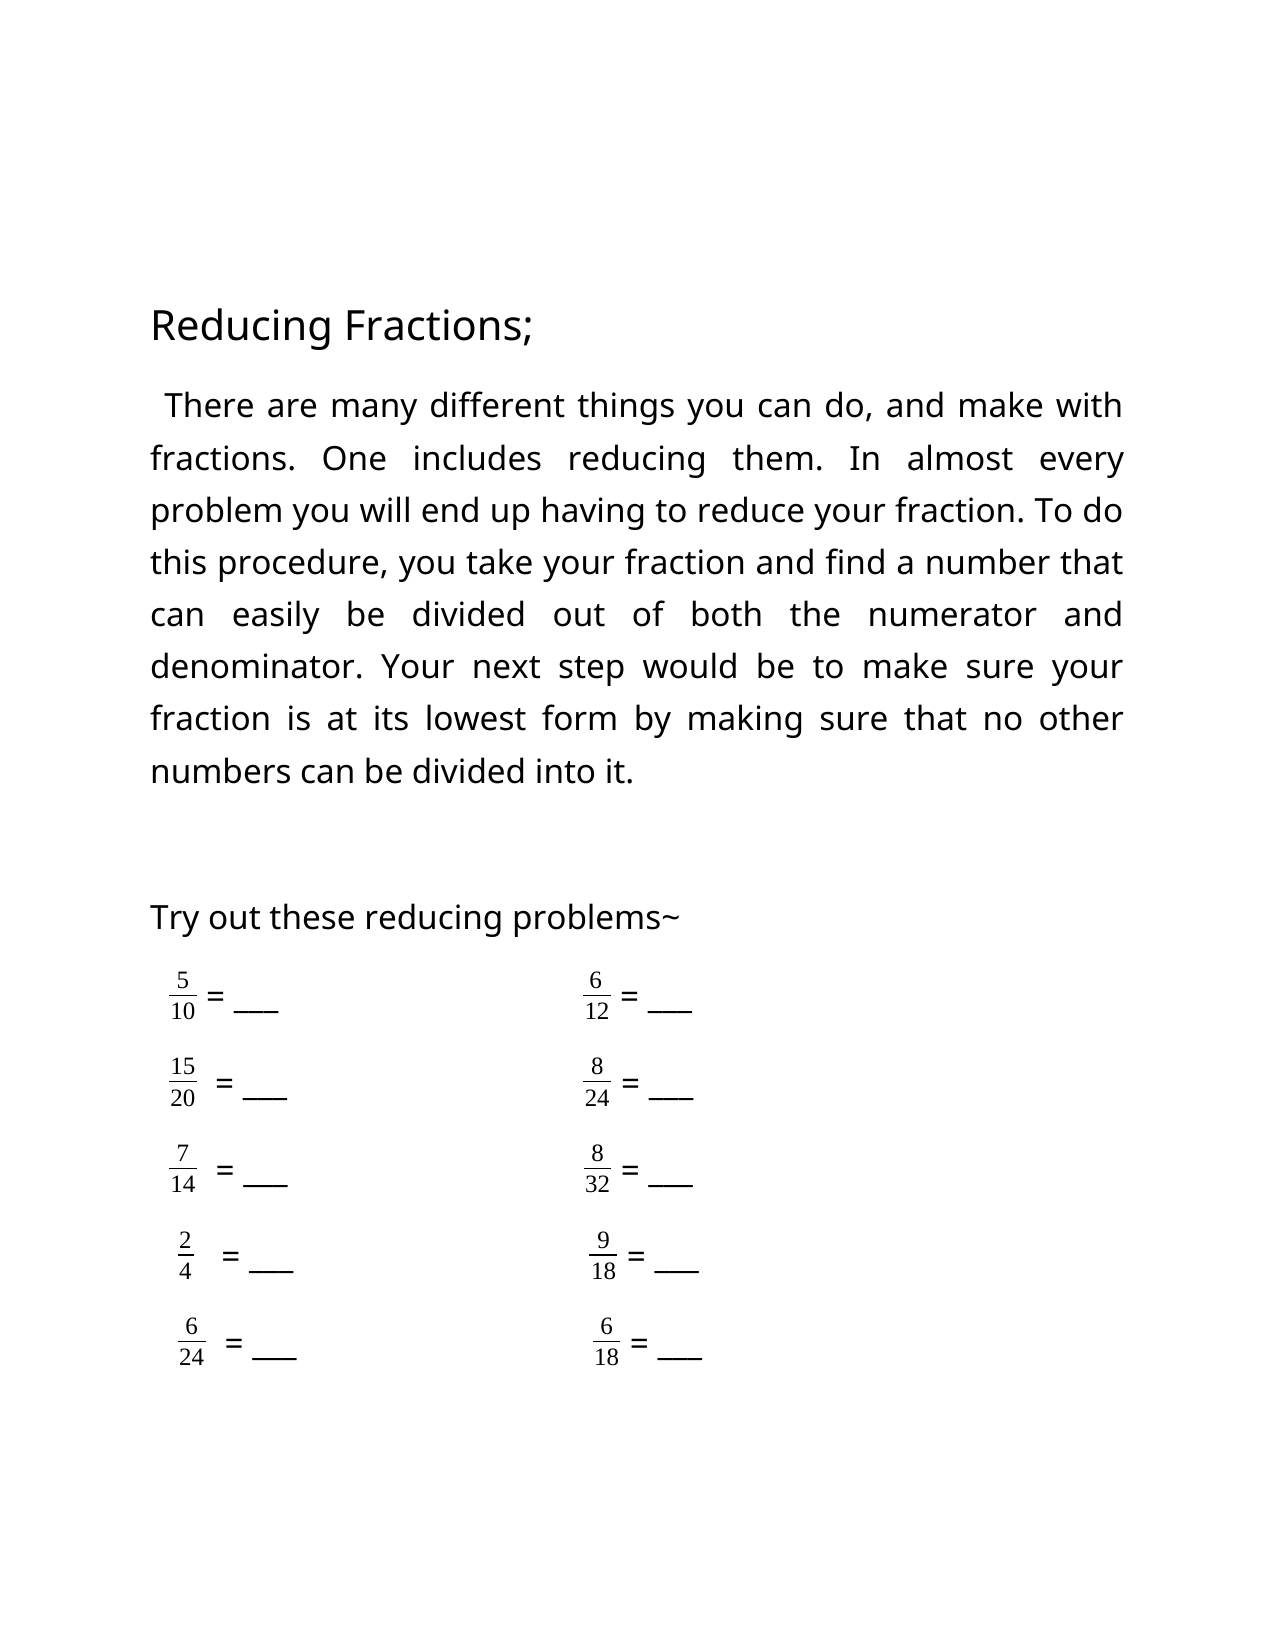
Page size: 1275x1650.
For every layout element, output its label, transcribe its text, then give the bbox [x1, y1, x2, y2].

text = ___ = ___ [150, 1226, 1125, 1285]
text = ___ = ___ [150, 1053, 1125, 1112]
text There are many different things you can do, and make with fractions. One includes reducing them. In almost every problem you will end up having to reduce your fraction. To do this procedure, you take your fraction and find a number that can easily be divided out of both the numerator and denominator. Your next step would be to make sure your fraction is at its lowest form by making sure that no other numbers can be divided into it. [150, 382, 1125, 793]
text Try out these reducing problems~ [150, 893, 1125, 939]
text = ___ = ___ [150, 1313, 1125, 1372]
text = ___ = ___ [150, 966, 1125, 1025]
text = ___ = ___ [150, 1139, 1125, 1198]
text Reducing Fractions; [150, 296, 1125, 353]
